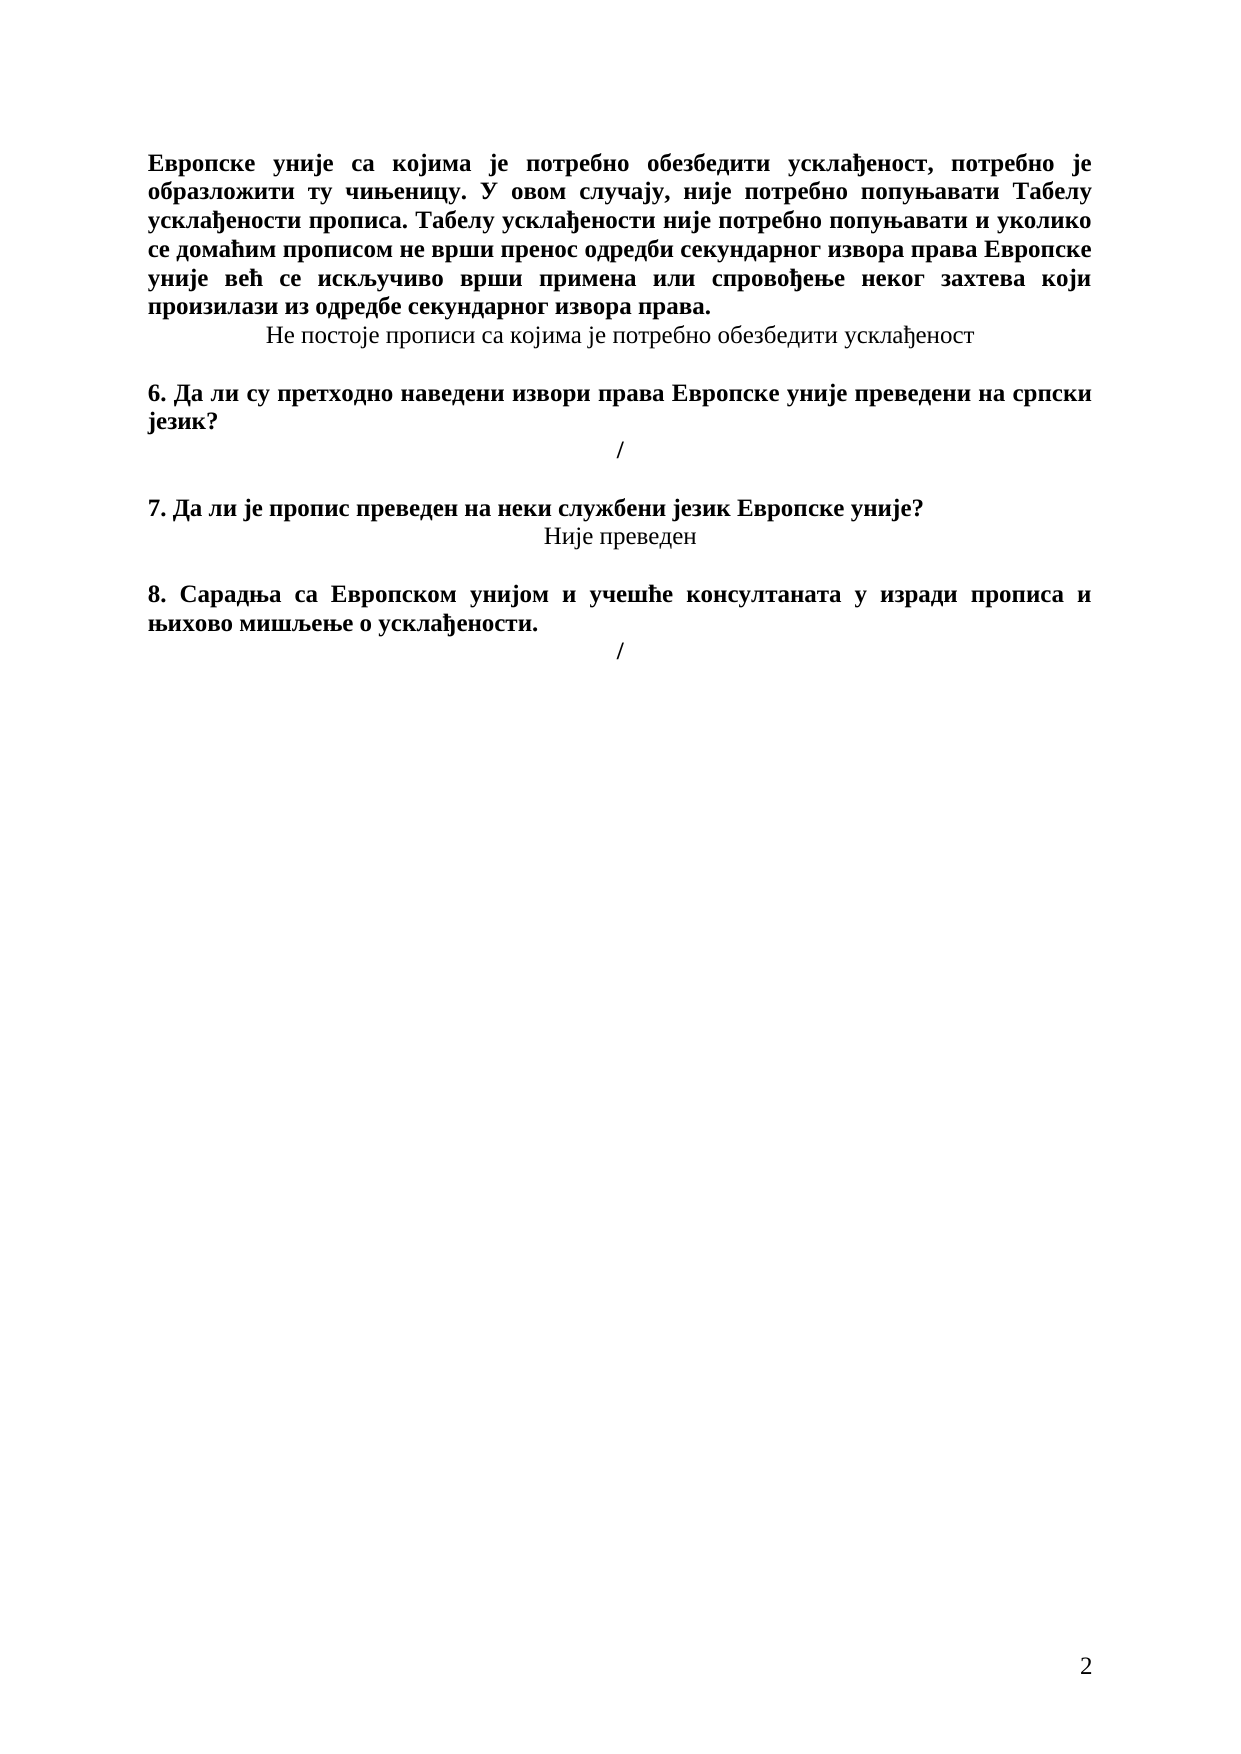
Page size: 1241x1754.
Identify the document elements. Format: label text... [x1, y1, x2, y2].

text 7. Да ли је пропис преведен на неки службени језик Европске уније? [148, 493, 1093, 521]
text 6. Да ли су претходно наведени извори права Европске уније преведени на српски језик? [148, 378, 1093, 435]
text Није преведен [148, 521, 1093, 550]
text / [148, 636, 1093, 665]
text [148, 148, 1093, 320]
text Не постоје прописи са којима је потребно обезбедити усклађеност [148, 320, 1093, 349]
text 8. Сарадња са Европском унијом и учешће консултаната у изради прописа и њихово мишљење о усклађености. [148, 579, 1093, 636]
text / [148, 435, 1093, 464]
